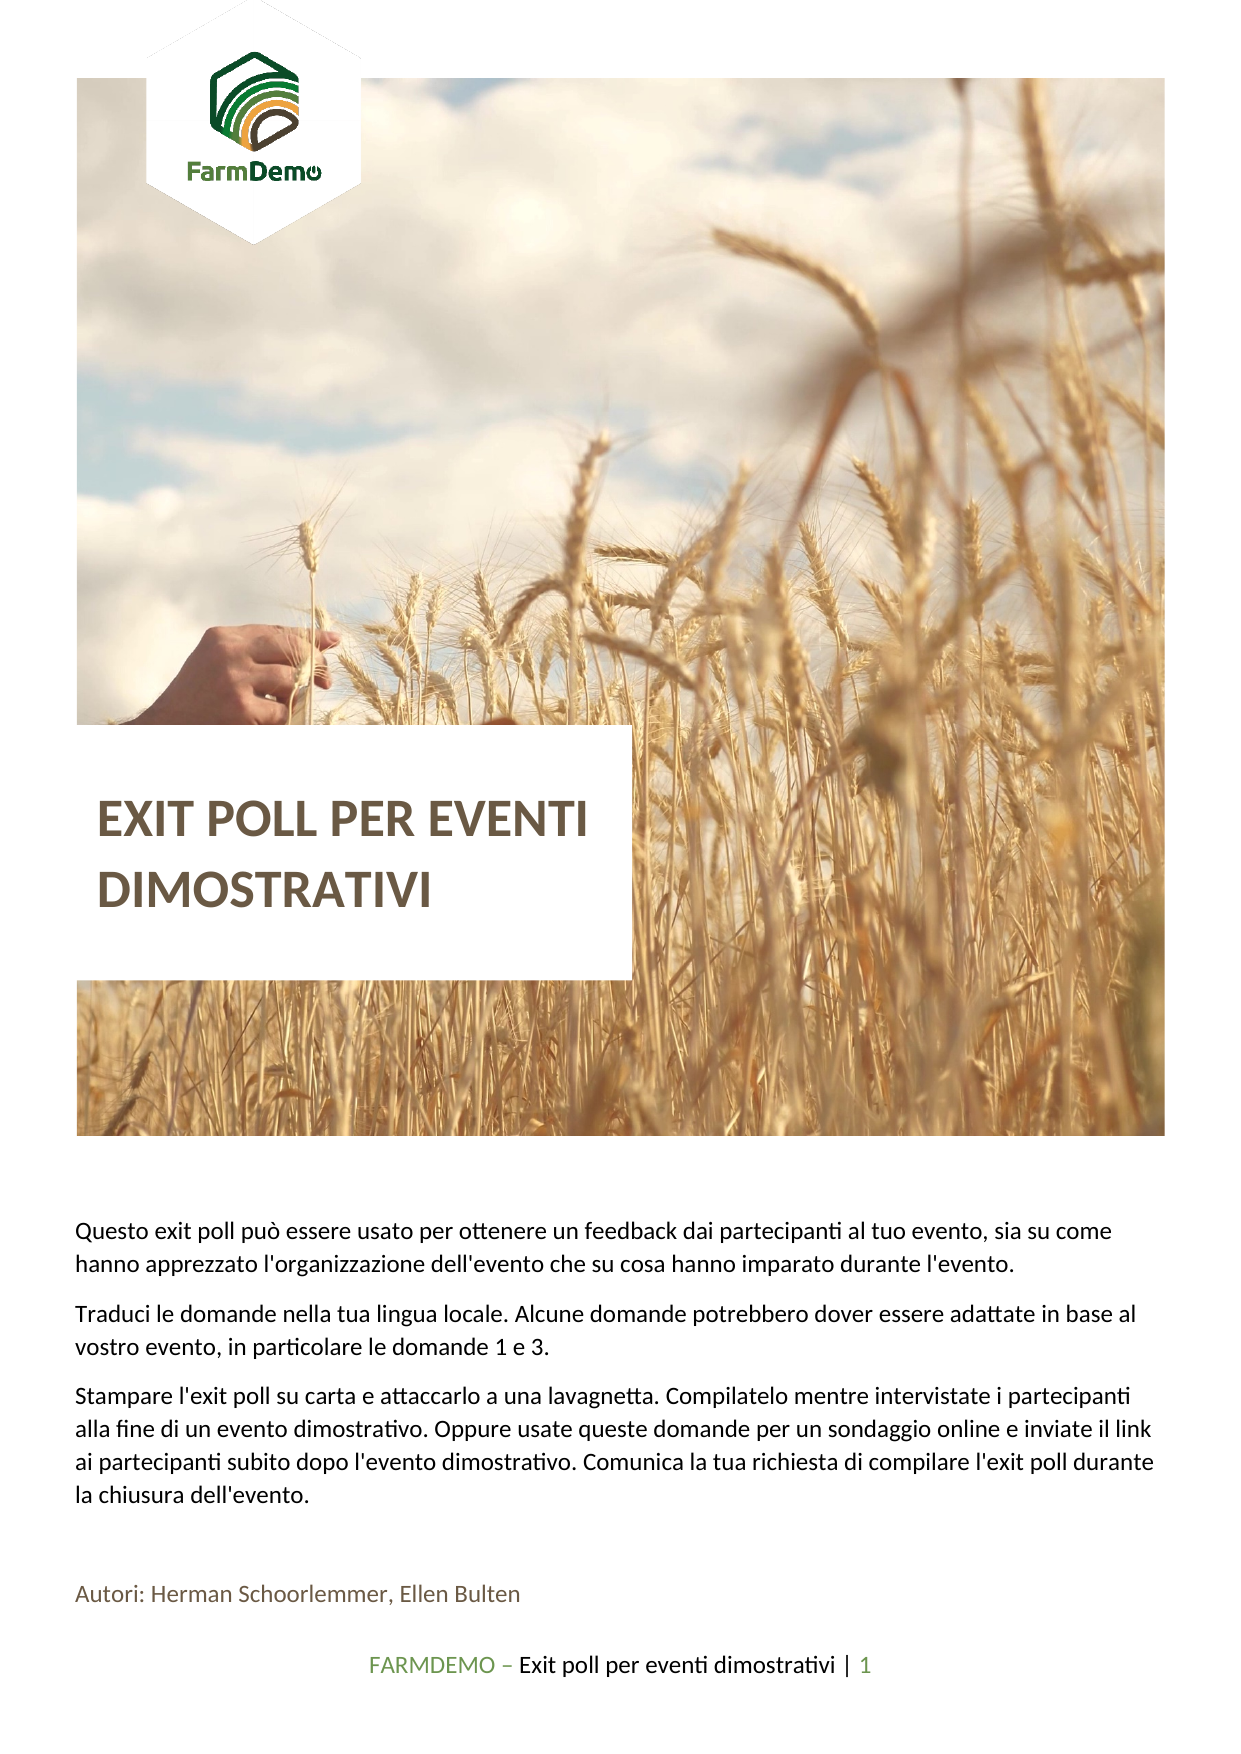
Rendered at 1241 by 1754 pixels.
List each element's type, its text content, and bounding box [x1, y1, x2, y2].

text Stampare l'exit poll su carta e attaccarlo a una lavagnetta. Compilatelo mentre intervistate i partecipanti alla fine di un evento dimostrativo. Oppure usate queste domande per un sondaggio online e inviate il link ai partecipanti subito dopo l'evento dimostrativo. Comunica la tua richiesta di compilare l'exit poll durante la chiusura dell'evento. [75, 1380, 1165, 1510]
text Questo exit poll può essere usato per ottenere un feedback dai partecipanti al tuo evento, sia su come hanno apprezzato l'organizzazione dell'evento che su cosa hanno imparato durante l'evento. [75, 1215, 1165, 1279]
text Traduci le domande nella tua lingua locale. Alcune domande potrebbero dover essere adattate in base al vostro evento, in particolare le domande 1 e 3. [75, 1298, 1165, 1361]
picture [76, 0, 1165, 1136]
text Autori: Herman Schoorlemmer, Ellen Bulten [75, 1578, 1165, 1609]
